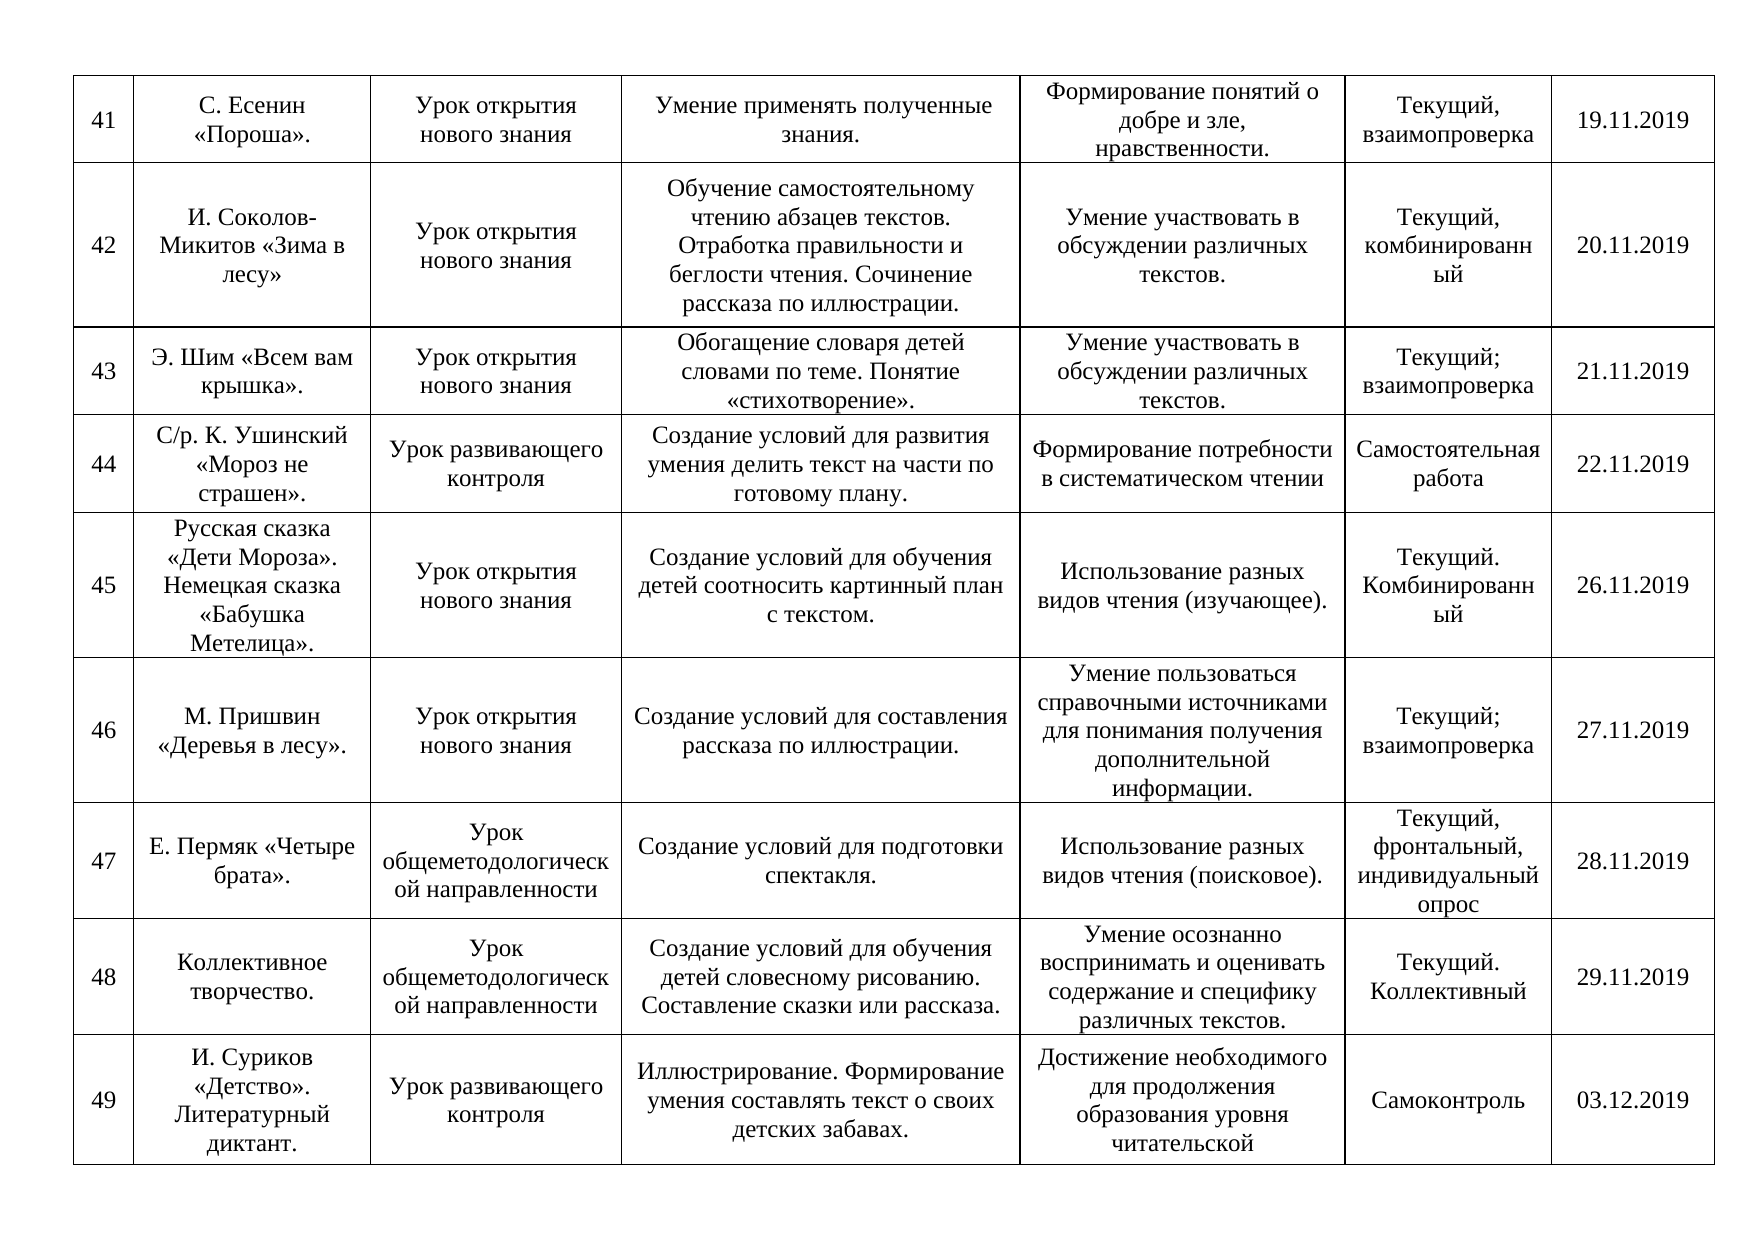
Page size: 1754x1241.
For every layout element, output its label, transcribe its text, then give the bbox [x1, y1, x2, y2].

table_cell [622, 1035, 1019, 1164]
table_cell Урок открытия нового знания [371, 658, 621, 802]
table_cell 26.11.2019 [1552, 513, 1714, 657]
table_cell Обогащение словаря детей словами по теме. Понятие «стихотворение». [622, 328, 1019, 414]
table_cell Создание условий для развития умения делить текст на части по готовому плану. [622, 415, 1019, 512]
table_cell С/р. К. Ушинский «Мороз не страшен». [134, 415, 370, 512]
table_cell 21.11.2019 [1552, 328, 1714, 414]
table_cell Создание условий для обучения детей словесному рисованию. Составление сказки или рассказа. [622, 919, 1019, 1034]
table_cell Э. Шим «Всем вам крышка». [134, 328, 370, 414]
table_cell Урок открытия нового знания [371, 328, 621, 414]
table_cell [371, 1035, 621, 1164]
table_cell 22.11.2019 [1552, 415, 1714, 512]
table_cell 46 [74, 658, 133, 802]
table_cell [371, 76, 621, 162]
table_cell 27.11.2019 [1552, 658, 1714, 802]
table_cell Коллективное творчество. [134, 919, 370, 1034]
table_cell Создание условий для составления рассказа по иллюстрации. [622, 658, 1019, 802]
table_cell Умение участвовать в обсуждении различных текстов. [1021, 328, 1344, 414]
table_cell Русская сказка «Дети Мороза». Немецкая сказка «Бабушка Метелица». [134, 513, 370, 657]
table_cell 20.11.2019 [1552, 163, 1714, 326]
table_cell 29.11.2019 [1552, 919, 1714, 1034]
table_cell 49 [74, 1035, 133, 1164]
table_cell Умение участвовать в обсуждении различных текстов. [1021, 163, 1344, 326]
table_cell Урок общеметодологической направленности [371, 803, 621, 918]
table_cell И. Соколов-Микитов «Зима в лесу» [134, 163, 370, 326]
table_cell Текущий; взаимопроверка [1346, 328, 1551, 414]
table_cell Текущий. Комбинированный [1346, 513, 1551, 657]
table_cell Использование разных видов чтения (поисковое). [1021, 803, 1344, 918]
table_cell Формирование понятий о добре и зле, нравственности. [1021, 76, 1344, 162]
table_cell Формирование потребности в систематическом чтении [1021, 415, 1344, 512]
table_cell Использование разных видов чтения (изучающее). [1021, 513, 1344, 657]
table_cell Умение пользоваться справочными источниками для понимания получения дополнительной информации. [1021, 658, 1344, 802]
table_cell С. Есенин «Пороша». [134, 76, 370, 162]
table_cell Умение применять полученные знания. [622, 76, 1019, 162]
table_cell Текущий, фронтальный, индивидуальный опрос [1346, 803, 1551, 918]
table_cell 42 [74, 163, 133, 326]
table_cell Урок открытия нового знания [371, 513, 621, 657]
table_cell Урок развивающего контроля [371, 415, 621, 512]
table_cell 48 [74, 919, 133, 1034]
table_cell 44 [74, 415, 133, 512]
table_cell Урок общеметодологической направленности [371, 919, 621, 1034]
table_cell Текущий, комбинированный [1346, 163, 1551, 326]
table_cell М. Пришвин «Деревья в лесу». [134, 658, 370, 802]
table_cell Создание условий для обучения детей соотносить картинный план с текстом. [622, 513, 1019, 657]
table_cell 28.11.2019 [1552, 803, 1714, 918]
table_cell 03.12.2019 [1552, 1035, 1714, 1164]
table_cell Создание условий для подготовки спектакля. [622, 803, 1019, 918]
table_cell Текущий. Коллективный [1346, 919, 1551, 1034]
table_cell Самоконтроль [1346, 1035, 1551, 1164]
table_cell Умение осознанно воспринимать и оценивать содержание и специфику различных текстов. [1021, 919, 1344, 1034]
table_cell 19.11.2019 [1552, 76, 1714, 162]
table_cell 43 [74, 328, 133, 414]
table_cell Самостоятельная работа [1346, 415, 1551, 512]
table_cell Обучение самостоятельному чтению абзацев текстов. Отработка правильности и беглости чтения. Сочинение рассказа по иллюстрации. [622, 163, 1019, 326]
table_cell Текущий, взаимопроверка [1346, 76, 1551, 162]
table_cell Текущий; взаимопроверка [1346, 658, 1551, 802]
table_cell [134, 1035, 370, 1164]
table_cell 47 [74, 803, 133, 918]
table_cell Урок открытия нового знания [371, 163, 621, 326]
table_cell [1021, 1035, 1344, 1164]
table_cell 41 [74, 76, 133, 162]
table_cell Е. Пермяк «Четыре брата». [134, 803, 370, 918]
table_cell 45 [74, 513, 133, 657]
